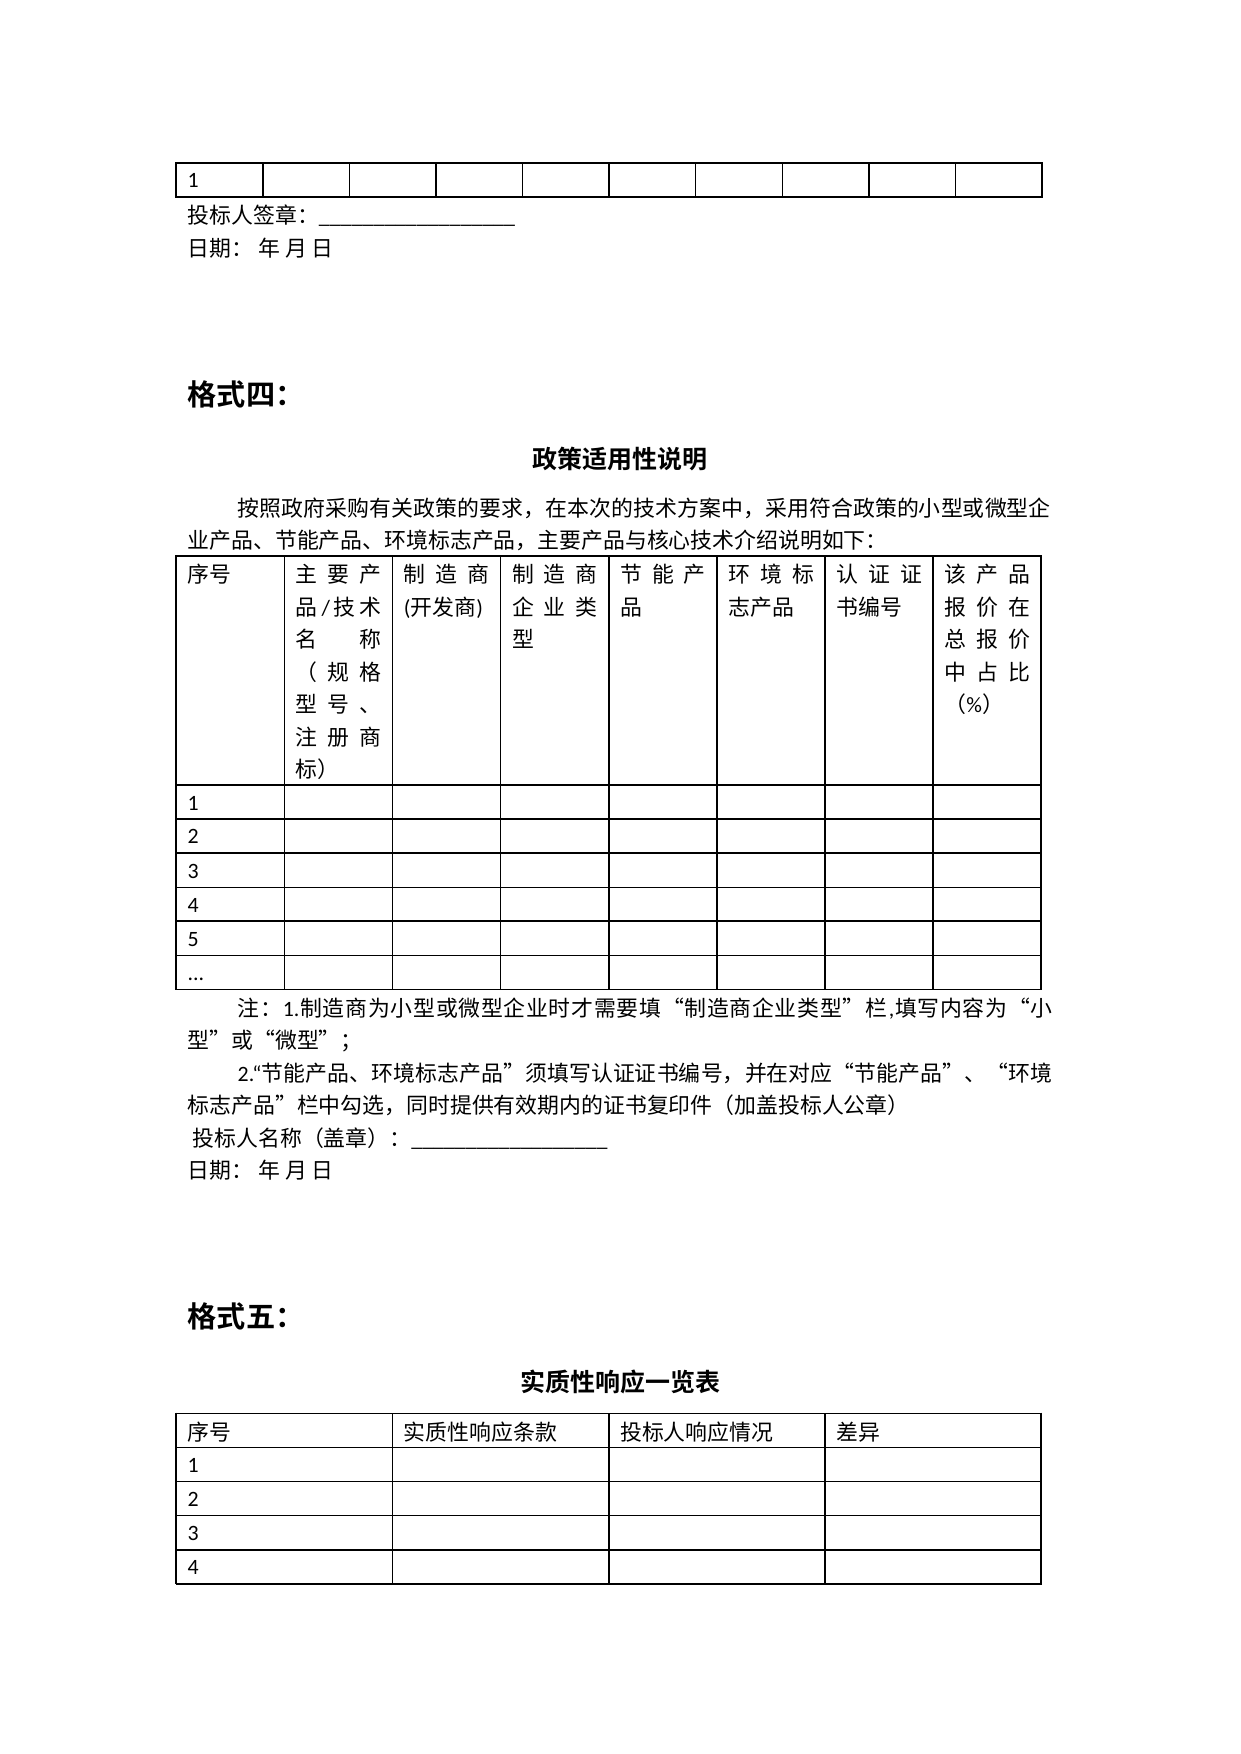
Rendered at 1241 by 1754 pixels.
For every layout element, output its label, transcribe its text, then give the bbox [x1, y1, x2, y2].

table_cell [718, 820, 824, 852]
table_cell 1 [177, 786, 284, 818]
table_cell [501, 854, 608, 886]
table_cell [826, 1516, 1040, 1549]
table_header 主要产品/技术名称（规格型号、注册商标） [285, 557, 392, 784]
table_cell [826, 1551, 1040, 1583]
table_header 差异 [826, 1414, 1040, 1447]
table_cell [501, 956, 608, 988]
table_cell ... [177, 956, 284, 988]
table_cell [610, 1516, 824, 1549]
table_cell [437, 164, 522, 196]
table_cell [934, 786, 1040, 818]
table_header 投标人响应情况 [610, 1414, 824, 1447]
table_cell [718, 888, 824, 920]
table_cell [610, 1551, 824, 1583]
table_cell [610, 888, 716, 920]
text 2.“节能产品、环境标志产品”须填写认证证书编号，并在对应“节能产品”、“环境标志产品”栏中勾选，同时提供有效期内的证书复印件（加盖投标人公章） [187, 1055, 1053, 1120]
table_cell [934, 956, 1040, 988]
table_cell 1 [177, 1448, 392, 1481]
table_cell [501, 888, 608, 920]
table_cell [264, 164, 349, 196]
table_cell [285, 786, 392, 818]
table_cell 3 [177, 854, 284, 886]
table_cell [826, 786, 932, 818]
table_cell [393, 922, 500, 954]
text 注：1.制造商为小型或微型企业时才需要填“制造商企业类型”栏,填写内容为“小型”或“微型”； [187, 990, 1053, 1055]
table_cell 3 [177, 1516, 392, 1549]
table_cell [934, 922, 1040, 954]
table_cell [718, 854, 824, 886]
text 格式四： [187, 360, 1053, 425]
text 日期： 年 月 日 [187, 1153, 1053, 1185]
table_cell [285, 854, 392, 886]
table_cell [393, 1551, 608, 1583]
table_cell [393, 1482, 608, 1515]
table_cell [610, 164, 695, 196]
table_header 制造商企业类型 [501, 557, 608, 784]
text 日期： 年 月 日 [187, 230, 1053, 263]
text 实质性响应一览表 [187, 1348, 1053, 1413]
table_cell [783, 164, 868, 196]
table_cell [826, 820, 932, 852]
table_cell [393, 854, 500, 886]
text 按照政府采购有关政策的要求，在本次的技术方案中，采用符合政策的小型或微型企业产品、节能产品、环境标志产品，主要产品与核心技术介绍说明如下： [187, 490, 1053, 555]
text 投标人签章：__________________ [187, 198, 1053, 230]
table_header 序号 [177, 557, 284, 784]
table_cell [718, 786, 824, 818]
table_cell [285, 956, 392, 988]
table_cell 1 [177, 164, 262, 196]
table_cell [826, 956, 932, 988]
table_cell [285, 922, 392, 954]
table_cell [826, 1482, 1040, 1515]
table_cell [610, 854, 716, 886]
table_cell 4 [177, 1551, 392, 1583]
table_cell [956, 164, 1041, 196]
table_cell [393, 786, 500, 818]
table_cell [610, 820, 716, 852]
table_cell [350, 164, 435, 196]
table_cell [501, 820, 608, 852]
table_cell [870, 164, 955, 196]
table_cell [934, 854, 1040, 886]
table_cell 2 [177, 1482, 392, 1515]
table_cell [610, 786, 716, 818]
table_cell [610, 1448, 824, 1481]
table_cell [285, 820, 392, 852]
table_cell [393, 1448, 608, 1481]
table_header 制造商(开发商) [393, 557, 500, 784]
table_header 节能产品 [610, 557, 716, 784]
table_header 环境标志产品 [718, 557, 824, 784]
table_header 实质性响应条款 [393, 1414, 608, 1447]
table_header 该产品报价在总报价中占比（%） [934, 557, 1040, 784]
table_cell [393, 888, 500, 920]
table_cell [501, 922, 608, 954]
table_cell [393, 820, 500, 852]
table_header 认证证书编号 [826, 557, 932, 784]
table_cell [393, 1516, 608, 1549]
table_cell [934, 888, 1040, 920]
table_cell [696, 164, 782, 196]
table_cell 5 [177, 922, 284, 954]
table_cell [826, 888, 932, 920]
table_cell [610, 922, 716, 954]
table_cell [826, 1448, 1040, 1481]
table_cell [523, 164, 608, 196]
table_cell [718, 922, 824, 954]
table_cell 4 [177, 888, 284, 920]
table_cell [718, 956, 824, 988]
table_cell [610, 956, 716, 988]
table_cell [934, 820, 1040, 852]
table_cell [501, 786, 608, 818]
table_cell [393, 956, 500, 988]
table_cell 2 [177, 820, 284, 852]
text 政策适用性说明 [187, 425, 1053, 490]
table_header 序号 [177, 1414, 392, 1447]
text 投标人名称（盖章）：__________________ [187, 1120, 1053, 1153]
text 格式五： [187, 1283, 1053, 1348]
table_cell [285, 888, 392, 920]
table_cell [826, 922, 932, 954]
table_cell [826, 854, 932, 886]
table_cell [610, 1482, 824, 1515]
